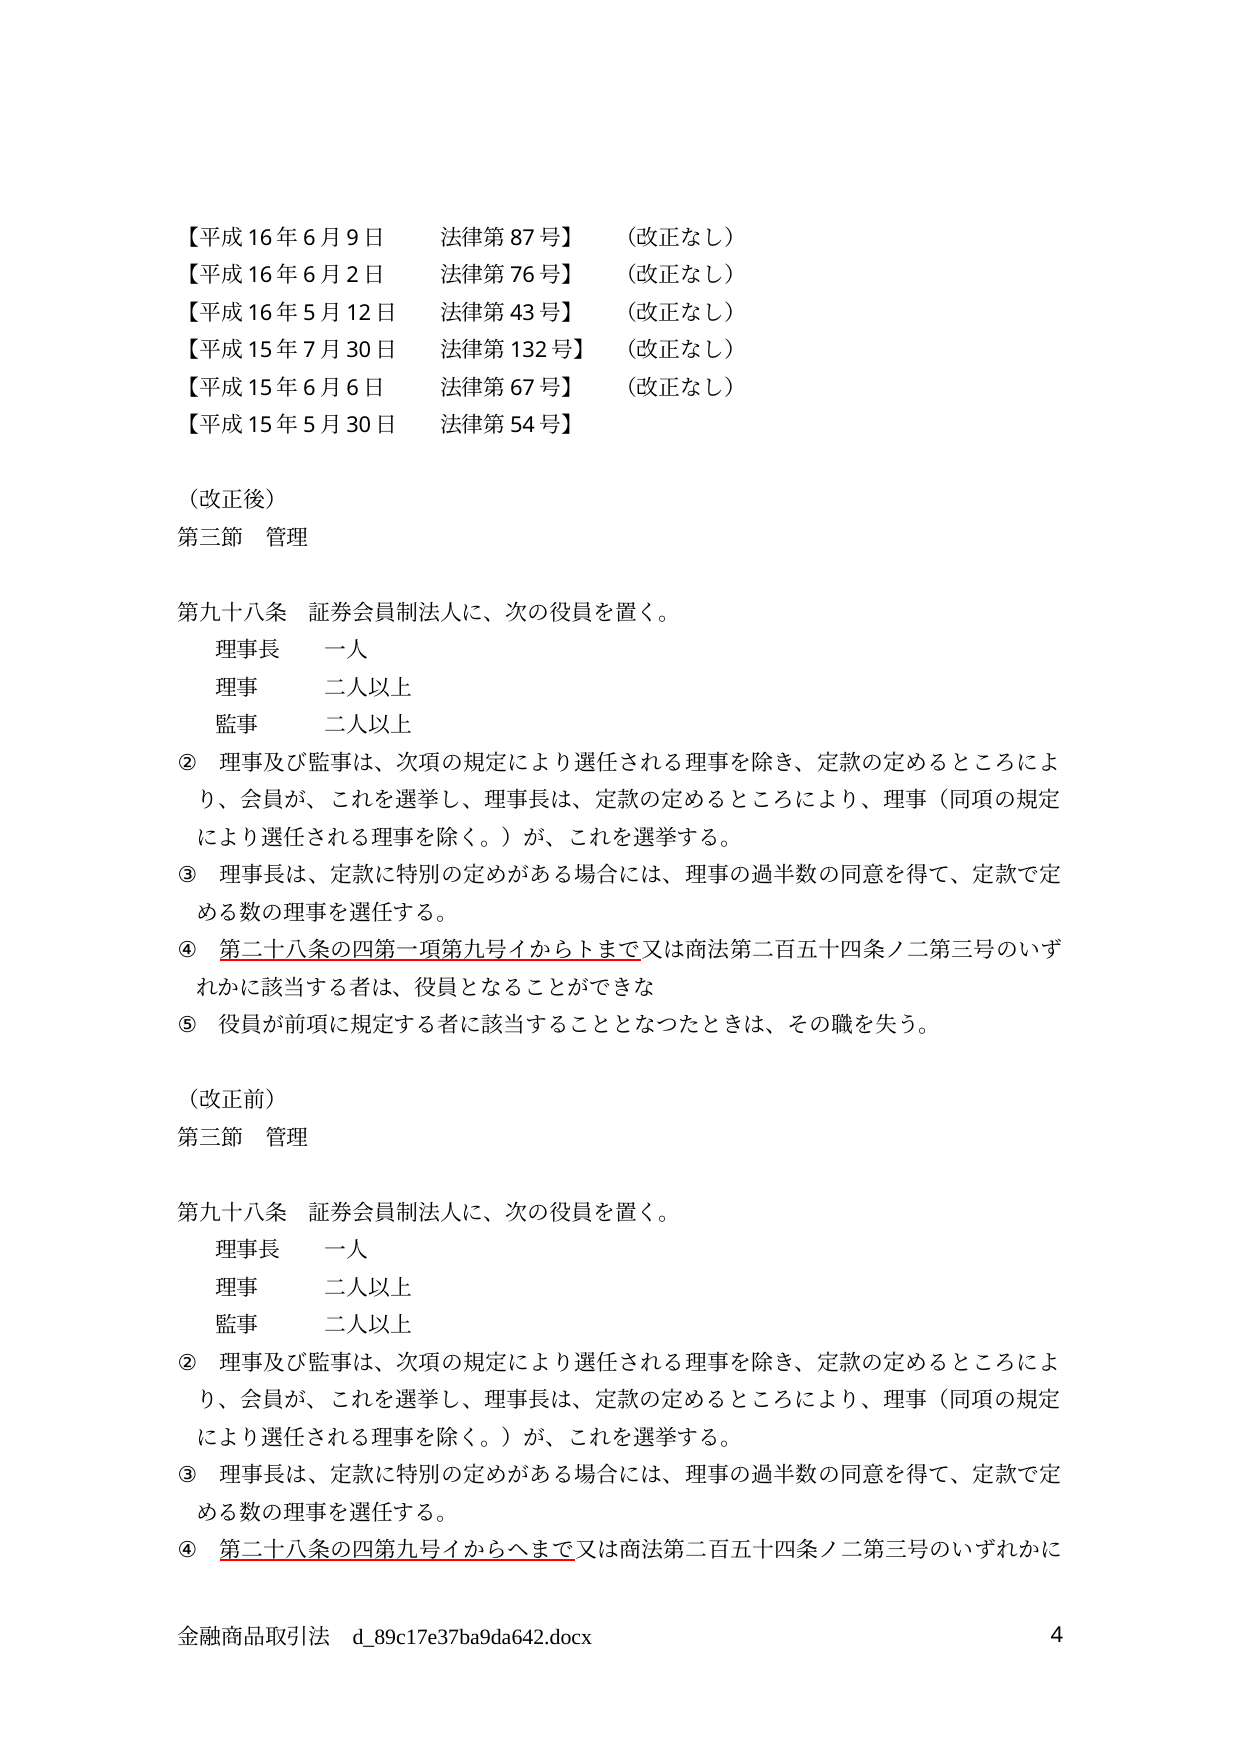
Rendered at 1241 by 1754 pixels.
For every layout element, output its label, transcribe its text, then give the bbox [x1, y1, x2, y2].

text 監事 二人以上 [215, 1304, 1063, 1342]
text 【平成15年6月6日 法律第67号】 （改正なし） [177, 367, 1063, 404]
text 理事 二人以上 [215, 667, 1063, 704]
text ② 理事及び監事は、次項の規定により選任される理事を除き、定款の定めるところにより、会員が、これを選挙し、理事長は、定款の定めるところにより、理事（同項の規定により選任される理事を除く。）が、これを選挙する。 [177, 742, 1063, 854]
text 【平成16年6月9日 法律第87号】 （改正なし） [177, 217, 1063, 254]
text ⑤ 役員が前項に規定する者に該当することとなつたときは、その職を失う。 [177, 1004, 1063, 1042]
text ③ 理事長は、定款に特別の定めがある場合には、理事の過半数の同意を得て、定款で定める数の理事を選任する。 [177, 1454, 1063, 1529]
text 監事 二人以上 [215, 704, 1063, 742]
text 理事 二人以上 [215, 1267, 1063, 1304]
text 第三節 管理 [177, 517, 1063, 554]
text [177, 1529, 1063, 1567]
text ③ 理事長は、定款に特別の定めがある場合には、理事の過半数の同意を得て、定款で定める数の理事を選任する。 [177, 854, 1063, 929]
text 理事長 一人 [215, 629, 1063, 667]
text 【平成16年5月12日 法律第43号】 （改正なし） [177, 292, 1063, 329]
text （改正前） [177, 1079, 1063, 1117]
text 第九十八条 証券会員制法人に、次の役員を置く。 [177, 592, 1063, 629]
text 理事長 一人 [215, 1229, 1063, 1267]
text （改正後） [177, 479, 1063, 517]
text 【平成15年5月30日 法律第54号】 [177, 404, 1063, 442]
text 第九十八条 証券会員制法人に、次の役員を置く。 [177, 1192, 1063, 1229]
text 【平成15年7月30日 法律第132号】 （改正なし） [177, 329, 1063, 367]
text 【平成16年6月2日 法律第76号】 （改正なし） [177, 254, 1063, 292]
text ④ 第二十八条の四第一項第九号イからトまで又は商法第二百五十四条ノ二第三号のいずれかに該当する者は、役員となることができな [177, 929, 1063, 1004]
text ② 理事及び監事は、次項の規定により選任される理事を除き、定款の定めるところにより、会員が、これを選挙し、理事長は、定款の定めるところにより、理事（同項の規定により選任される理事を除く。）が、これを選挙する。 [177, 1342, 1063, 1454]
text 第三節 管理 [177, 1117, 1063, 1154]
